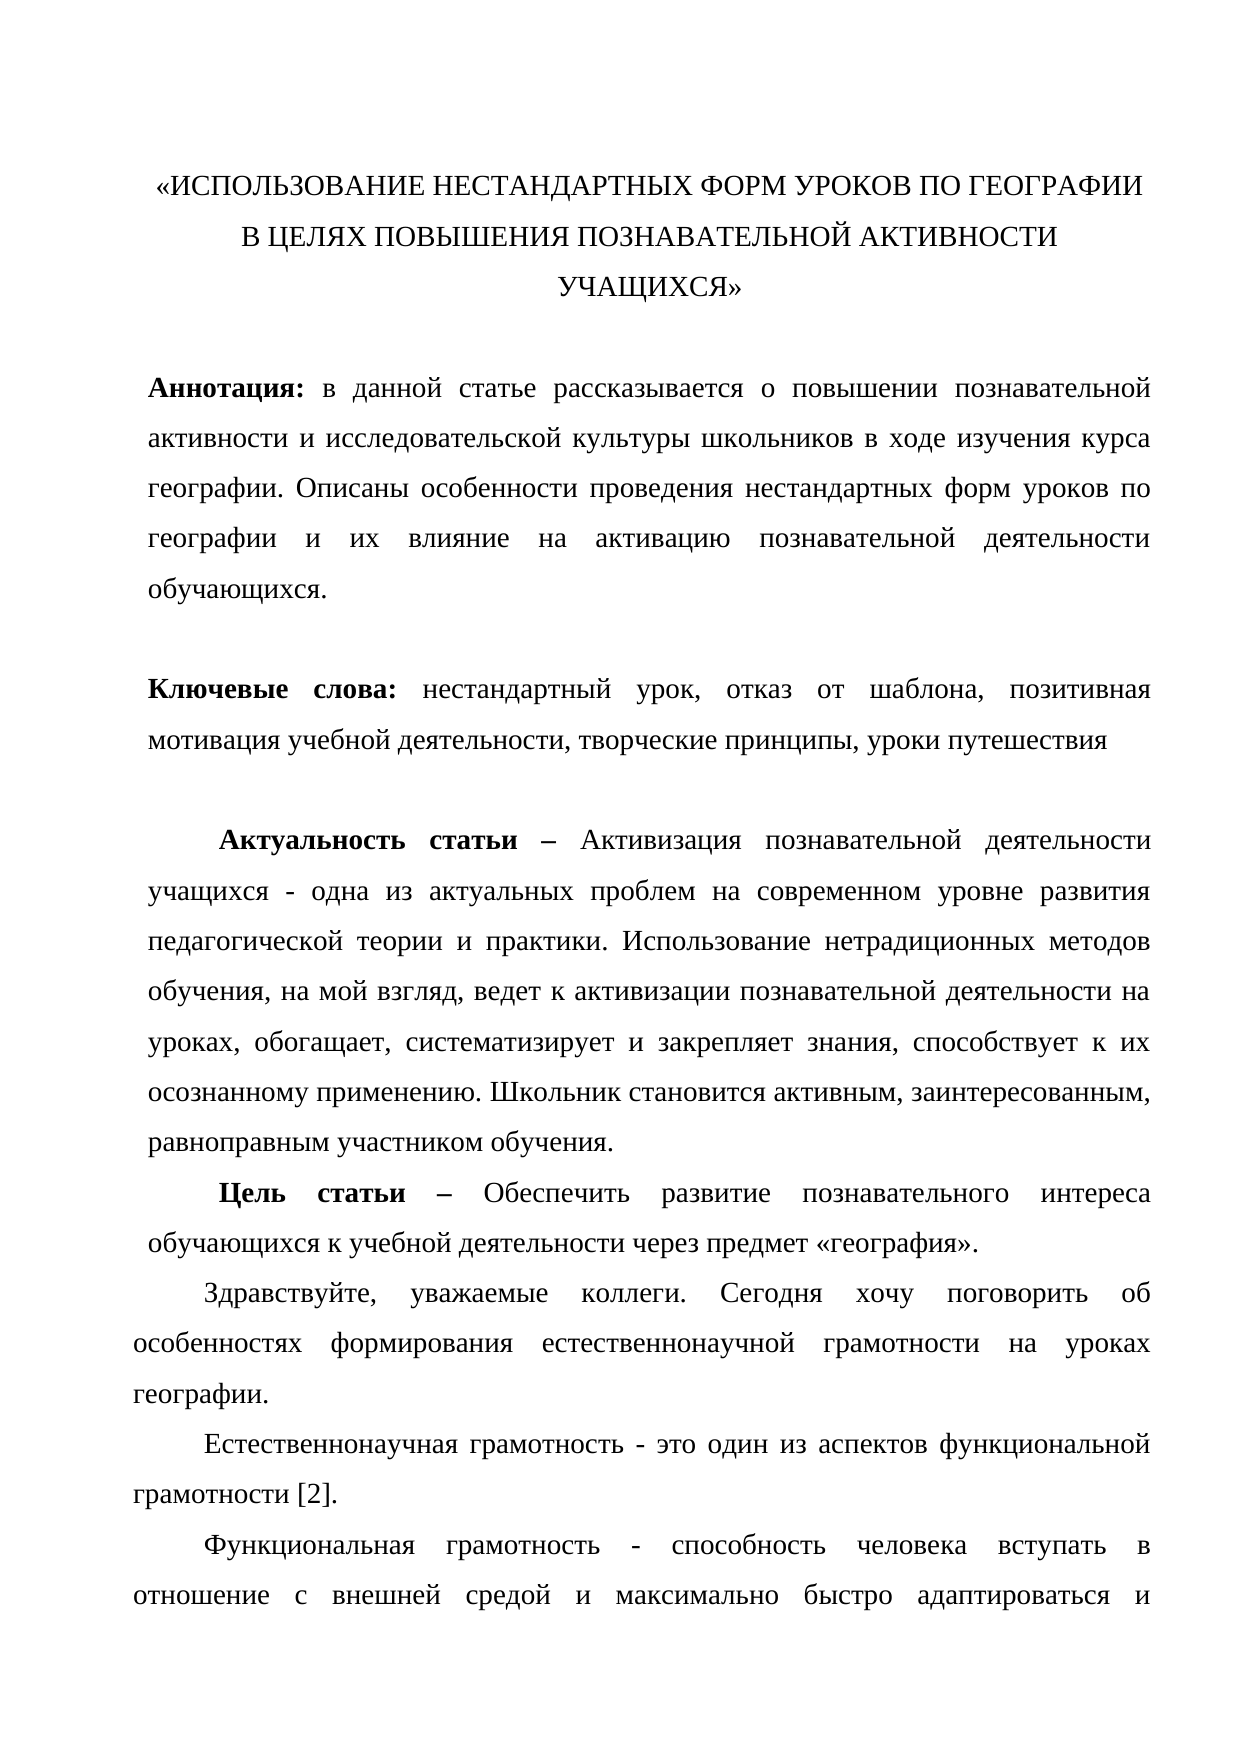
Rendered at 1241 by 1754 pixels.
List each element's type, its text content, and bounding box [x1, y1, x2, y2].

text «ИСПОЛЬЗОВАНИЕ НЕСТАНДАРТНЫХ ФОРМ УРОКОВ ПО ГЕОГРАФИИ В ЦЕЛЯХ ПОВЫШЕНИЯ ПОЗНАВАТЕЛЬНОЙ АКТИВНОСТИ УЧАЩИХСЯ» [148, 168, 1152, 303]
text Актуальность статьи – Активизация познавательной деятельности учащихся - одна из актуальных проблем на современном уровне развития педагогической теории и практики. Использование нетрадиционных методов обучения, на мой взгляд, ведет к активизации познавательной деятельности на уроках, обогащает, систематизирует и закрепляет знания, способствует к их осознанному применению. Школьник становится активным, заинтересованным, равноправным участником обучения. [148, 822, 1152, 1158]
text Цель статьи – Обеспечить развитие познавательного интереса обучающихся к учебной деятельности через предмет «география». [148, 1175, 1152, 1258]
text Естественнонаучная грамотность - это один из аспектов функциональной грамотности [2]. [133, 1426, 1152, 1510]
text Здравствуйте, уважаемые коллеги. Сегодня хочу поговорить об особенностях формирования естественнонаучной грамотности на уроках географии. [133, 1275, 1152, 1409]
text Аннотация: в данной статье рассказывается о повышении познавательной активности и исследовательской культуры школьников в ходе изучения курса географии. Описаны особенности проведения нестандартных форм уроков по географии и их влияние на активацию познавательной деятельности обучающихся. [148, 370, 1152, 604]
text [133, 1527, 1152, 1611]
text Ключевые слова: нестандартный урок, отказ от шаблона, позитивная мотивация учебной деятельности, творческие принципы, уроки путешествия [148, 672, 1152, 755]
